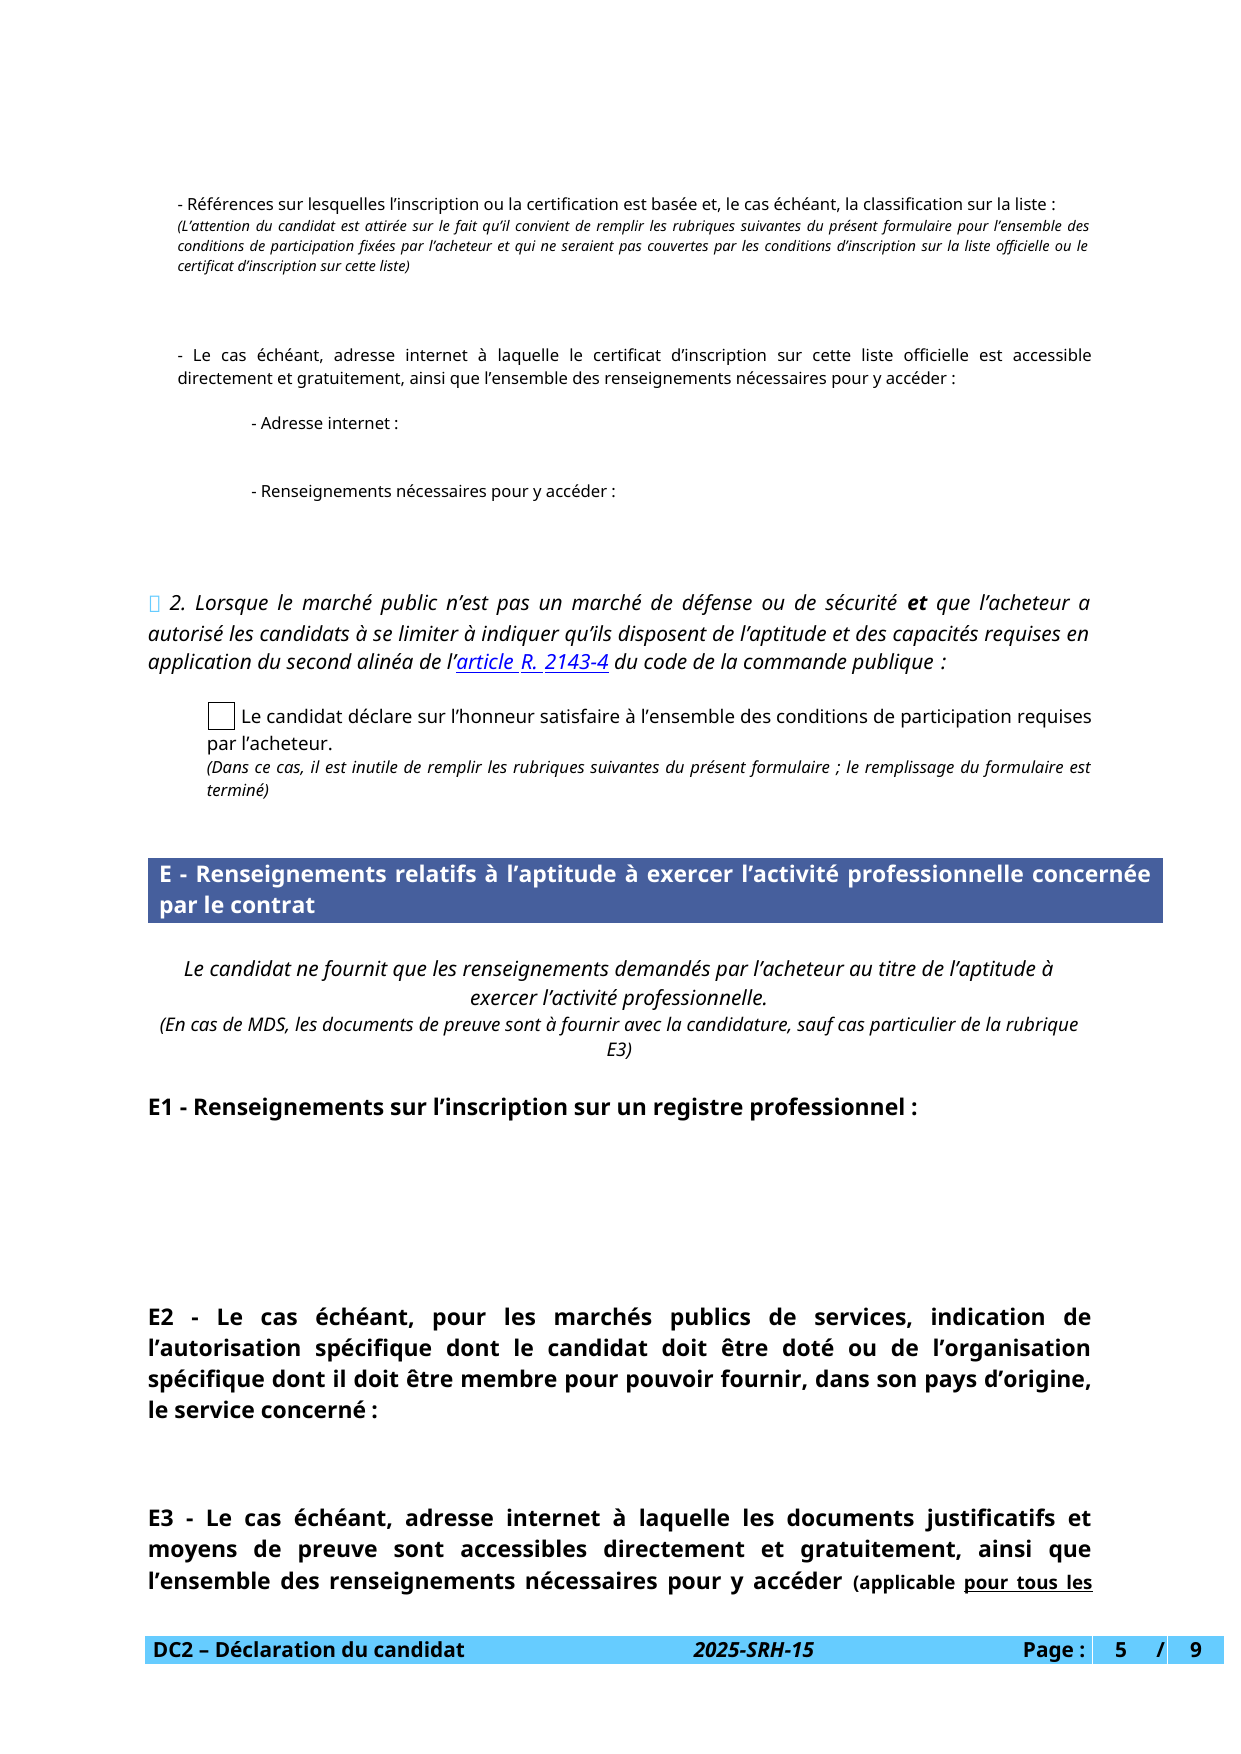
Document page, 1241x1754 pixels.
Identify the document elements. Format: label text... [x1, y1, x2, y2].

text  2. Lorsque le marché public n’est pas un marché de défense ou de sécurité et que l’acheteur a autorisé les candidats à se limiter à indiquer qu’ils disposent de l’aptitude et des capacités requises en application du second alinéa de l’article R. 2143-4 du code de la commande publique : [148, 586, 1093, 676]
text E2 - Le cas échéant, pour les marchés publics de services, indication de l’autorisation spécifique dont le candidat doit être doté ou de l’organisation spécifique dont il doit être membre pour pouvoir fournir, dans son pays d’origine, le service concerné : [148, 1301, 1093, 1426]
text (En cas de MDS, les documents de preuve sont à fournir avec la candidature, sauf cas particulier de la rubrique E3) [148, 1011, 1093, 1062]
text (L’attention du candidat est attirée sur le fait qu’il convient de remplir les rubriques suivantes du présent formulaire pour l’ensemble des conditions de participation fixées par l’acheteur et qui ne seraient pas couvertes par les conditions d’inscription sur la liste officielle ou le certificat d’inscription sur cette liste) [177, 216, 1093, 275]
text - Adresse internet : [251, 412, 1093, 434]
text (Dans ce cas, il est inutile de remplir les rubriques suivantes du présent formulaire ; le remplissage du formulaire est terminé) [207, 755, 1093, 801]
text Le candidat ne fournit que les renseignements demandés par l’acheteur au titre de l’aptitude à exercer l’activité professionnelle. [148, 954, 1093, 1011]
text - Références sur lesquelles l’inscription ou la certification est basée et, le cas échéant, la classification sur la liste : [177, 193, 1093, 216]
text Le candidat déclare sur l’honneur satisfaire à l’ensemble des conditions de participation requises par l’acheteur. [207, 701, 1093, 755]
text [148, 1502, 1093, 1596]
text - Le cas échéant, adresse internet à laquelle le certificat d’inscription sur cette liste officielle est accessible directement et gratuitement, ainsi que l’ensemble des renseignements nécessaires pour y accéder : [177, 343, 1093, 389]
table_header E - Renseignements relatifs à l’aptitude à exercer l’activité professionnelle concernée par le contrat [148, 858, 1163, 923]
text - Renseignements nécessaires pour y accéder : [251, 480, 1093, 502]
text E1 - Renseignements sur l’inscription sur un registre professionnel : [148, 1091, 1093, 1122]
